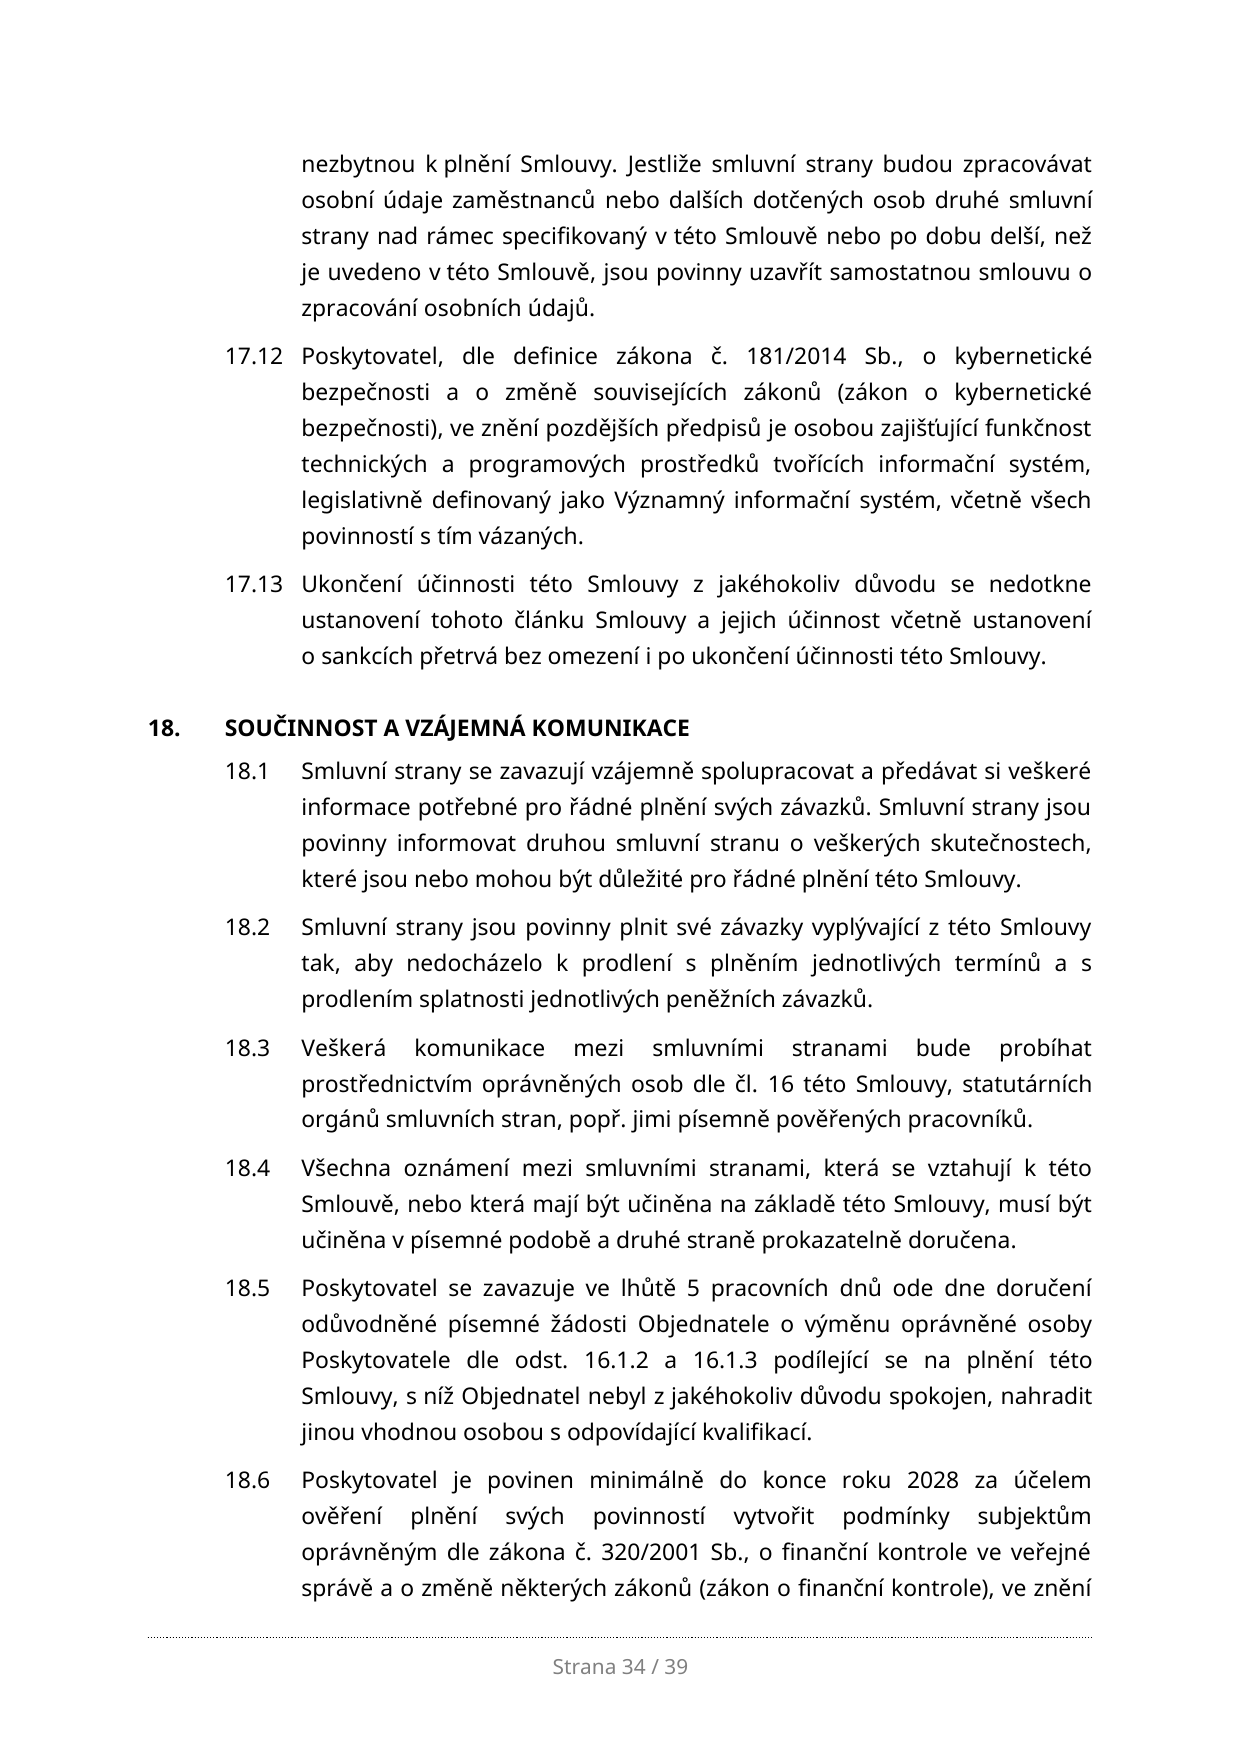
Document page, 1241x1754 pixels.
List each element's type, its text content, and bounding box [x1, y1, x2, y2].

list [224, 148, 1092, 323]
list SOUČINNOST A VZÁJEMNÁ KOMUNIKACE [148, 713, 1092, 742]
list Poskytovatel se zavazuje ve lhůtě 5 pracovních dnů ode dne doručení odůvodněné písemné žádosti Objednatele o výměnu oprávněné osoby Poskytovatele dle odst. 16.1.2 a 16.1.3 podílející se na plnění této Smlouvy, s níž Objednatel nebyl z jakéhokoliv důvodu spokojen, nahradit jinou vhodnou osobou s odpovídající kvalifikací. [224, 1272, 1092, 1447]
list Poskytovatel, dle definice zákona č. 181/2014 Sb., o kybernetické bezpečnosti a o změně souvisejících zákonů (zákon o kybernetické bezpečnosti), ve znění pozdějších předpisů je osobou zajišťující funkčnost technických a programových prostředků tvořících informační systém, legislativně definovaný jako Významný informační systém, včetně všech povinností s tím vázaných. [224, 340, 1092, 551]
list Všechna oznámení mezi smluvními stranami, která se vztahují k této Smlouvě, nebo která mají být učiněna na základě této Smlouvy, musí být učiněna v písemné podobě a druhé straně prokazatelně doručena. [224, 1152, 1092, 1255]
list Smluvní strany jsou povinny plnit své závazky vyplývající z této Smlouvy tak, aby nedocházelo k prodlení s plněním jednotlivých termínů a s prodlením splatnosti jednotlivých peněžních závazků. [224, 911, 1092, 1014]
list Veškerá komunikace mezi smluvními stranami bude probíhat prostřednictvím oprávněných osob dle čl. 16 této Smlouvy, statutárních orgánů smluvních stran, popř. jimi písemně pověřených pracovníků. [224, 1032, 1092, 1135]
list Smluvní strany se zavazují vzájemně spolupracovat a předávat si veškeré informace potřebné pro řádné plnění svých závazků. Smluvní strany jsou povinny informovat druhou smluvní stranu o veškerých skutečnostech, které jsou nebo mohou být důležité pro řádné plnění této Smlouvy. [224, 755, 1092, 894]
list Ukončení účinnosti této Smlouvy z jakéhokoliv důvodu se nedotkne ustanovení tohoto článku Smlouvy a jejich účinnost včetně ustanovení o sankcích přetrvá bez omezení i po ukončení účinnosti této Smlouvy. [224, 568, 1092, 671]
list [224, 1464, 1092, 1603]
